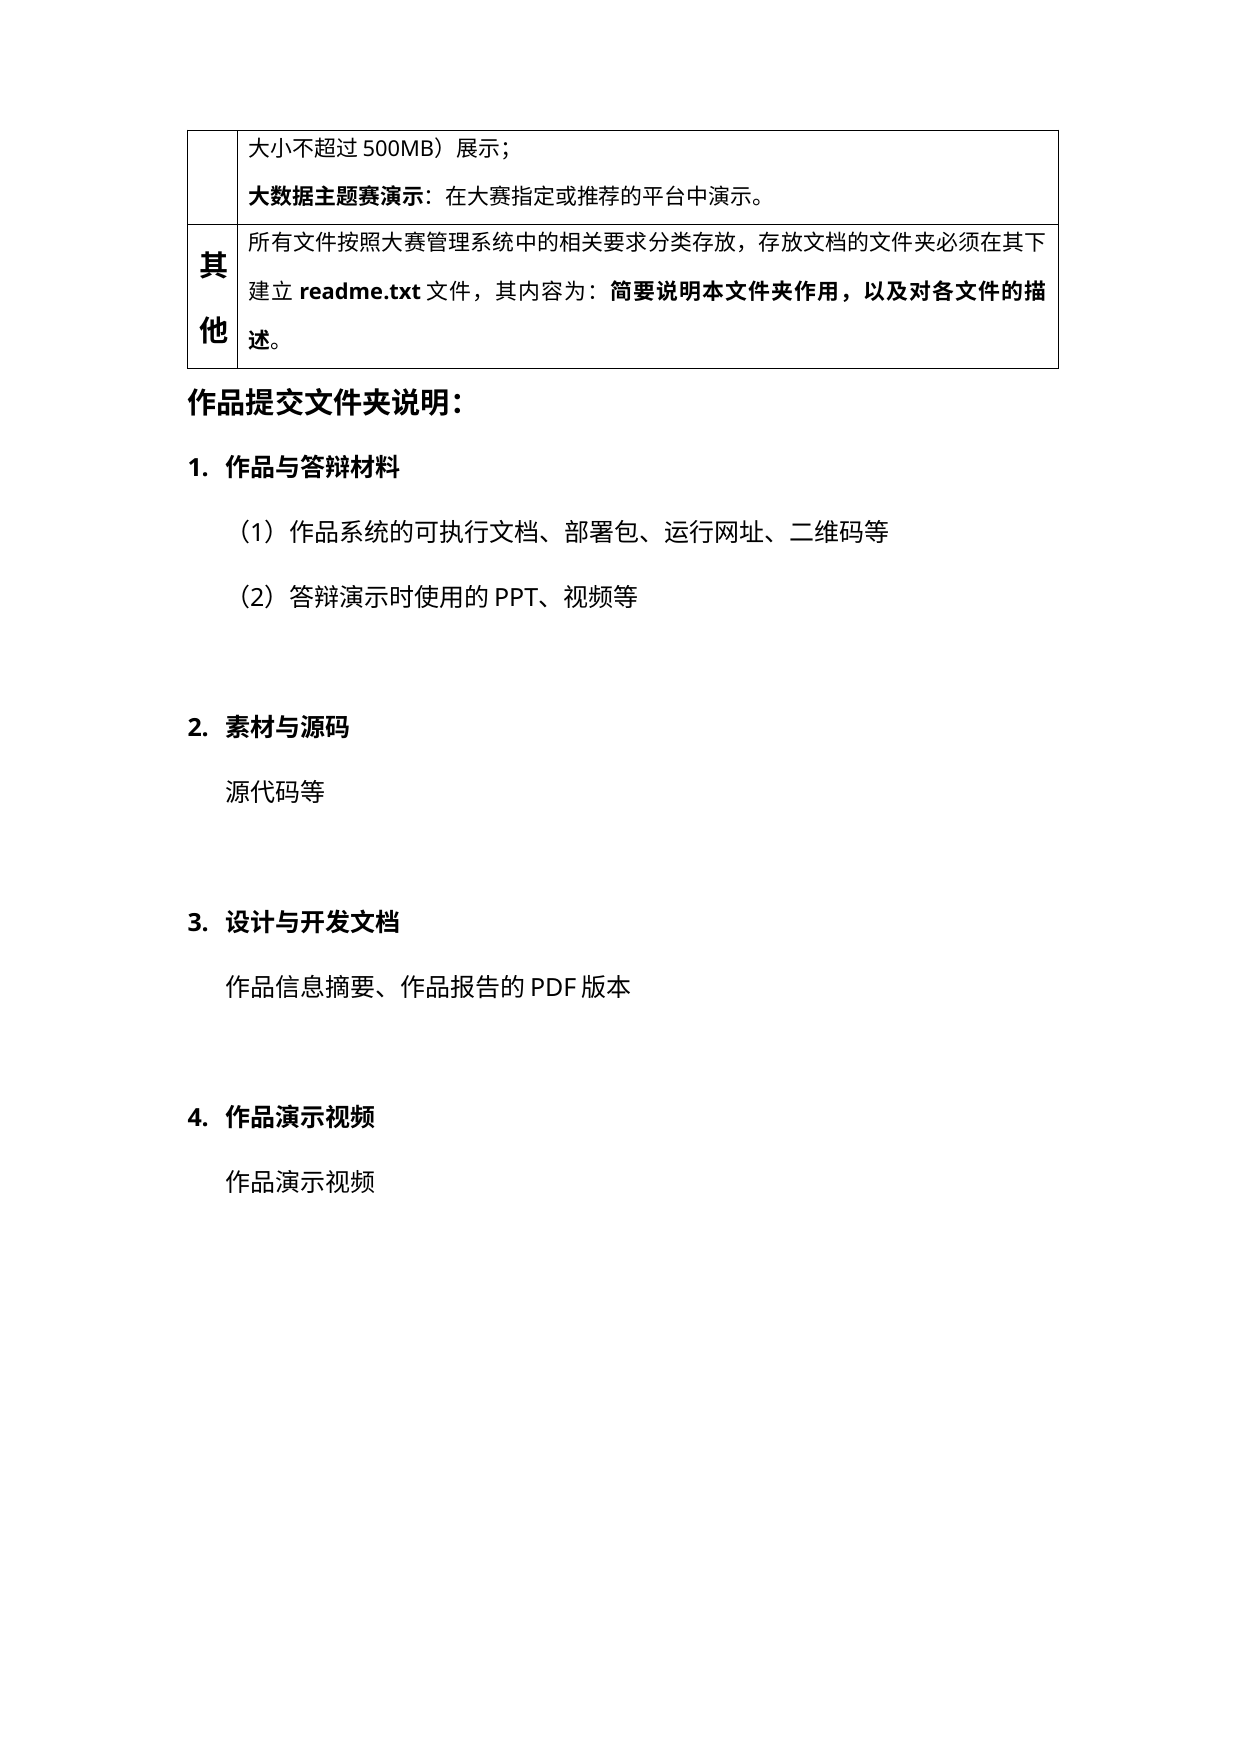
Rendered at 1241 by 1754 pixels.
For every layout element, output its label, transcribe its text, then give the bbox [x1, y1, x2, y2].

list 作品信息摘要、作品报告的PDF版本 [225, 953, 1053, 1018]
list （2）答辩演示时使用的PPT、视频等 [225, 563, 1053, 628]
table_cell 所有文件按照大赛管理系统中的相关要求分类存放，存放文档的文件夹必须在其下建立readme.txt文件，其内容为：简要说明本文件夹作用，以及对各文件的描述。 [238, 225, 1058, 367]
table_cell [238, 131, 1058, 224]
list 设计与开发文档 [187, 888, 1053, 953]
list 素材与源码 [187, 693, 1053, 758]
table_cell 作品 [188, 131, 237, 224]
list 作品与答辩材料 [187, 433, 1053, 498]
table_cell 其他 [188, 225, 237, 367]
list （1）作品系统的可执行文档、部署包、运行网址、二维码等 [225, 498, 1053, 563]
list 源代码等 [225, 758, 1053, 823]
text 作品提交文件夹说明： [187, 369, 1053, 433]
list 作品演示视频 [225, 1148, 1053, 1213]
list 作品演示视频 [187, 1083, 1053, 1148]
